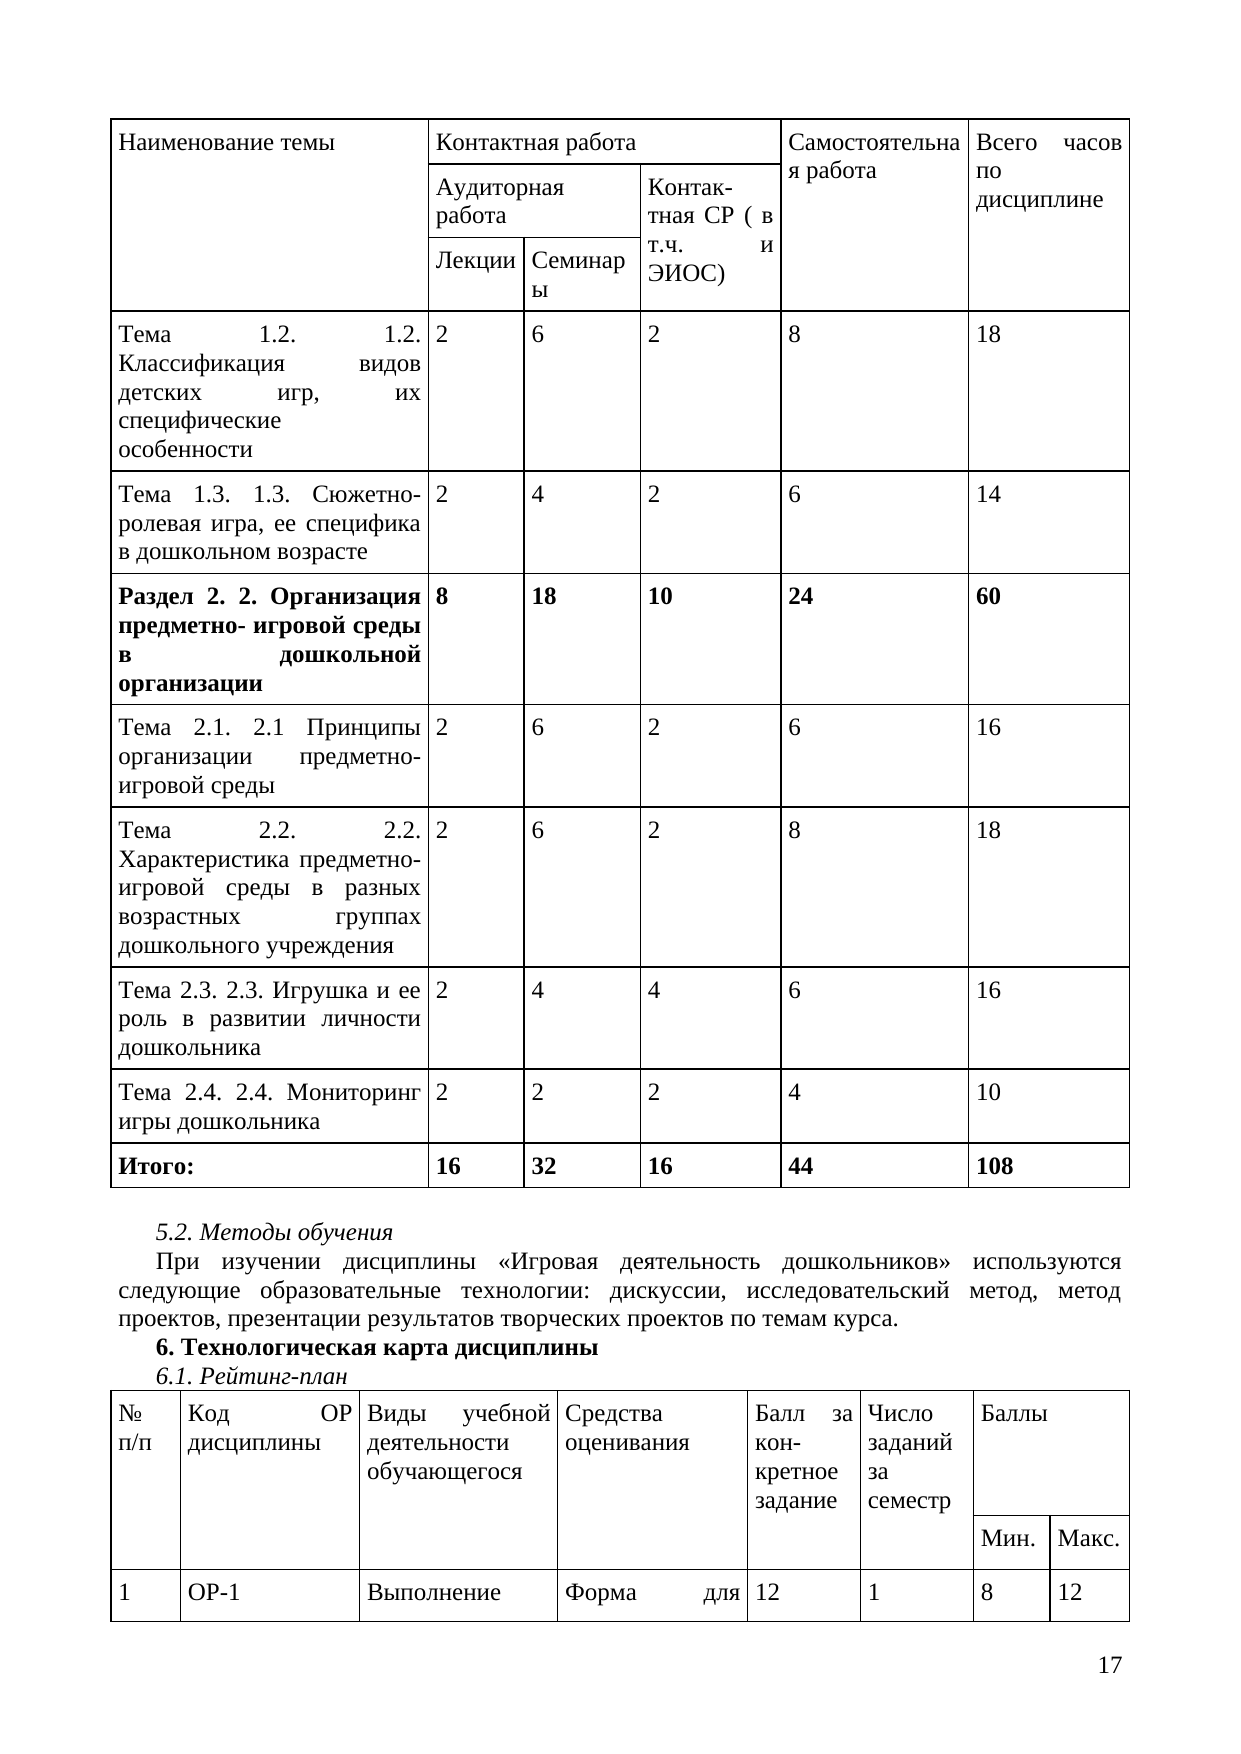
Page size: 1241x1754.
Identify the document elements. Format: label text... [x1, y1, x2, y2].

table_cell 10 [969, 1070, 1129, 1142]
text При изучении дисциплины «Игровая деятельность дошкольников» используются следующие образовательные технологии: дискуссии, исследовательский метод, метод проектов, презентации результатов творческих проектов по темам курса. [118, 1246, 1122, 1332]
table_cell 60 [969, 574, 1129, 704]
table_header Балл за кон-кретное задание [748, 1391, 860, 1568]
table_cell 6 [525, 808, 640, 966]
table_header Средства оценивания [558, 1391, 747, 1568]
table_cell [360, 1570, 557, 1621]
table_cell 10 [641, 574, 780, 704]
subtitle 6.1. Рейтинг-план [118, 1361, 1122, 1390]
table_cell Аудиторная работа [429, 165, 640, 237]
table_cell 6 [525, 705, 640, 806]
subtitle 6. Технологическая карта дисциплины [118, 1332, 1122, 1361]
table_cell 16 [969, 705, 1129, 806]
table_cell 6 [782, 705, 968, 806]
table_cell Семинары [525, 238, 640, 310]
table_cell 32 [525, 1144, 640, 1187]
subtitle 5.2. Методы обучения [118, 1217, 1122, 1246]
table_cell 8 [782, 312, 968, 470]
table_cell 18 [969, 312, 1129, 470]
table_cell 2 [429, 1070, 523, 1142]
table_header Код ОР дисциплины [181, 1391, 359, 1568]
table_cell ОР-1 [181, 1570, 359, 1621]
table_header № п/п [112, 1391, 180, 1568]
table_header Самостоятельная работа [782, 120, 968, 310]
table_cell 12 [1051, 1570, 1129, 1621]
table_cell 2 [641, 312, 780, 470]
table_cell 14 [969, 472, 1129, 572]
table_header Контактная работа [429, 120, 780, 163]
table_cell Раздел 2. 2. Организация предметно- игровой среды в дошкольной организации [112, 574, 428, 704]
table_cell 1 [112, 1570, 180, 1621]
table_header Число заданий за семестр [861, 1391, 973, 1568]
table_cell Тема 1.2. 1.2. Классификация видов детских игр, их специфические особенности [112, 312, 428, 470]
table_header Наименование темы [112, 120, 428, 310]
table_cell Тема 2.2. 2.2. Характеристика предметно-игровой среды в разных возрастных группах дошкольного учреждения [112, 808, 428, 966]
table_cell Контак-тная СР ( в т.ч. и ЭИОС) [641, 165, 780, 310]
table_cell 44 [782, 1144, 968, 1187]
table_header Баллы [974, 1391, 1129, 1515]
table_cell 4 [525, 968, 640, 1068]
table_cell 4 [525, 472, 640, 572]
table_header Всего часов по дисциплине [969, 120, 1129, 310]
table_cell Тема 1.3. 1.3. Сюжетно-ролевая игра, ее специфика в дошкольном возрасте [112, 472, 428, 572]
table_cell 6 [525, 312, 640, 470]
table_cell 2 [641, 1070, 780, 1142]
table_cell 2 [429, 472, 523, 572]
table_cell 2 [429, 968, 523, 1068]
table_cell 6 [782, 472, 968, 572]
table_header Виды учебной деятельности обучающегося [360, 1391, 557, 1568]
table_cell 18 [525, 574, 640, 704]
table_cell Тема 2.3. 2.3. Игрушка и ее роль в развитии личности дошкольника [112, 968, 428, 1068]
table_cell 18 [969, 808, 1129, 966]
table_cell 4 [641, 968, 780, 1068]
table_cell 2 [429, 808, 523, 966]
table_cell 2 [641, 472, 780, 572]
table_cell Мин. [974, 1516, 1049, 1568]
table_cell 2 [641, 705, 780, 806]
table_cell 2 [525, 1070, 640, 1142]
table_cell Тема 2.4. 2.4. Мониторинг игры дошкольника [112, 1070, 428, 1142]
table_cell 12 [748, 1570, 860, 1621]
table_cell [558, 1570, 747, 1621]
table_cell 2 [429, 312, 523, 470]
table_cell Итого: [112, 1144, 428, 1187]
table_cell 1 [861, 1570, 973, 1621]
table_cell 2 [641, 808, 780, 966]
table_cell 8 [429, 574, 523, 704]
table_cell 24 [782, 574, 968, 704]
table_cell 6 [782, 968, 968, 1068]
table_cell Тема 2.1. 2.1 Принципы организации предметно- игровой среды [112, 705, 428, 806]
table_cell 108 [969, 1144, 1129, 1187]
table_cell 16 [969, 968, 1129, 1068]
table_cell Макс. [1051, 1516, 1129, 1568]
table_cell 8 [782, 808, 968, 966]
table_cell 16 [429, 1144, 523, 1187]
table_cell 4 [782, 1070, 968, 1142]
table_cell 8 [974, 1570, 1049, 1621]
table_cell 2 [429, 705, 523, 806]
table_cell 16 [641, 1144, 780, 1187]
table_cell Лекции [429, 238, 523, 310]
